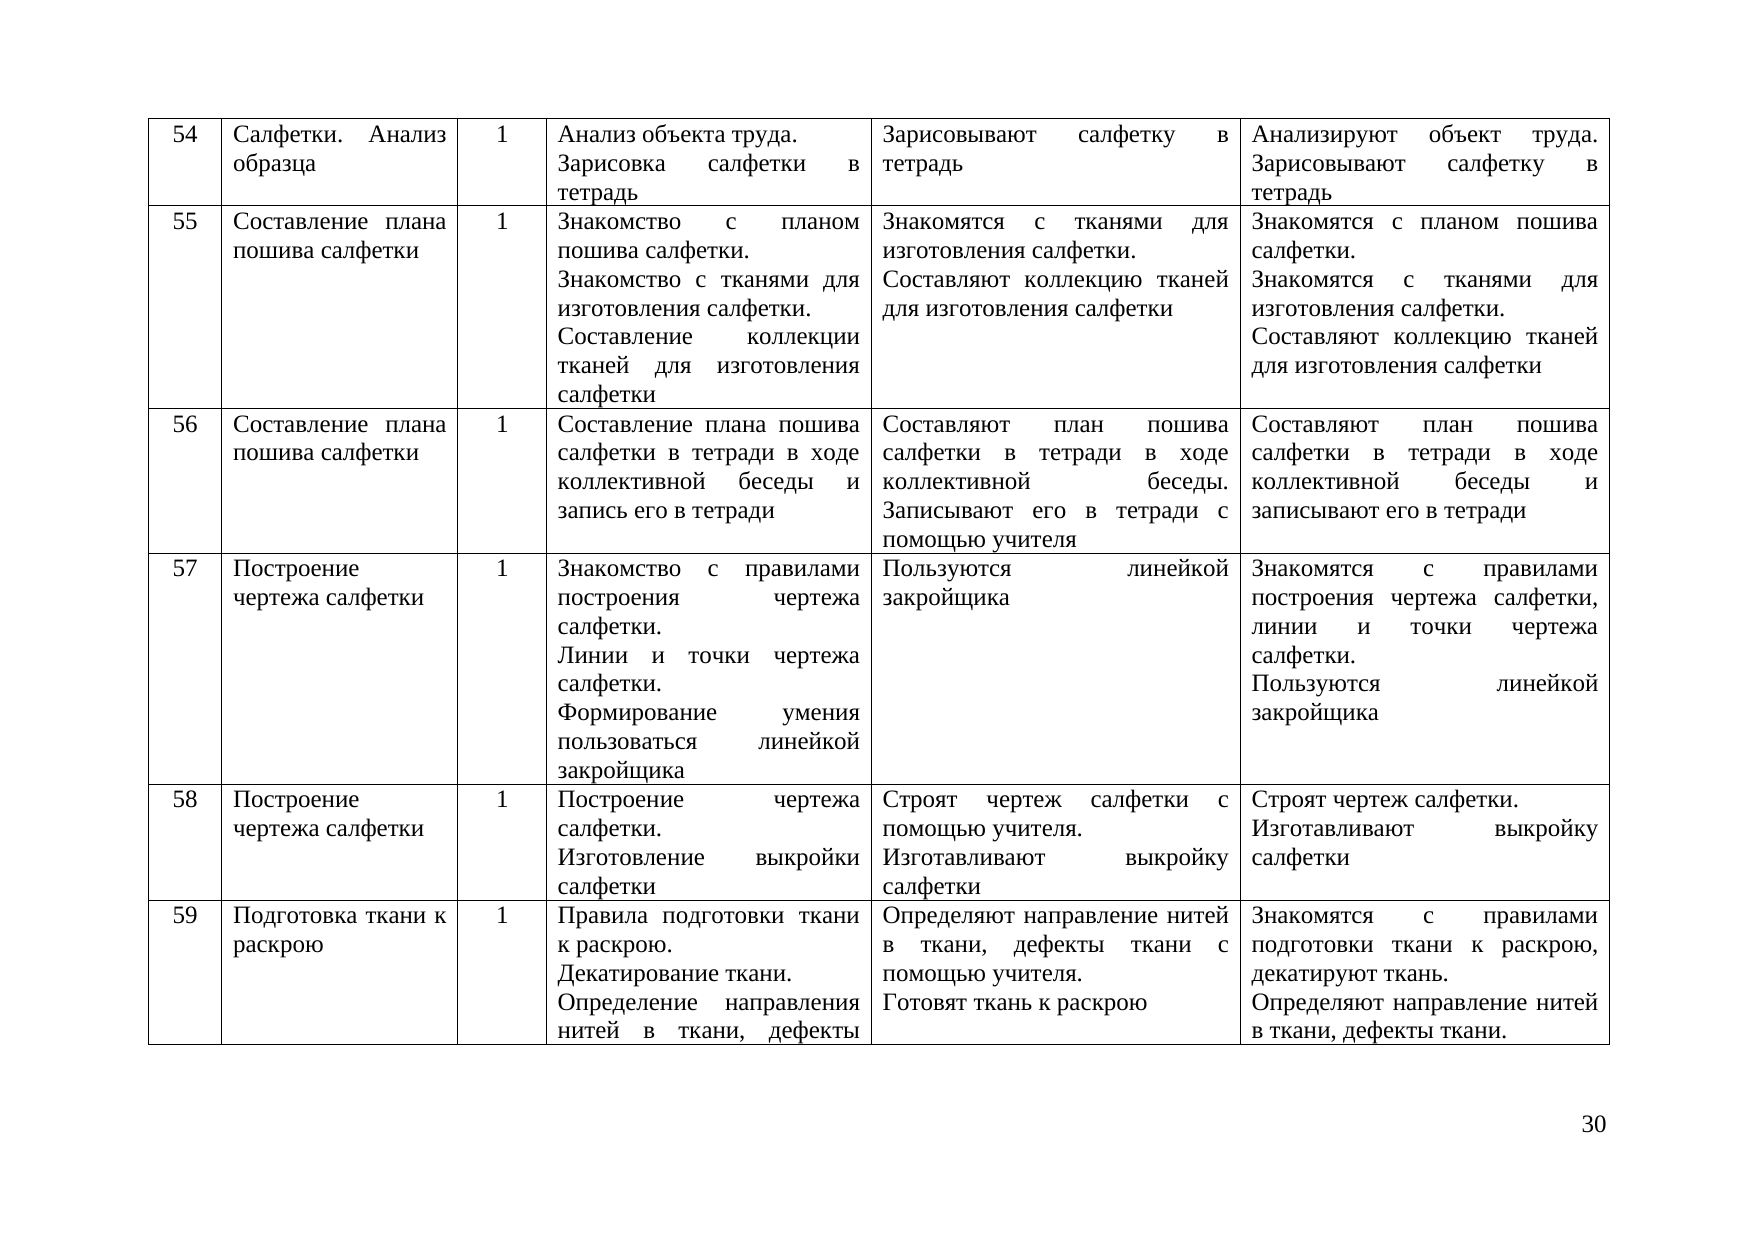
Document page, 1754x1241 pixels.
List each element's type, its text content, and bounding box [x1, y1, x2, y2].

table_cell 57 [149, 554, 221, 783]
table_cell Знакомство с правилами построения чертежа салфетки. Линии и точки чертежа салфетки. Формирование умения пользоваться линейкой закройщика [547, 554, 871, 783]
table_cell Составляют план пошива салфетки в тетради в ходе коллективной беседы и записывают его в тетради [1241, 409, 1609, 552]
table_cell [222, 119, 457, 205]
table_cell Знакомятся с правилами построения чертежа салфетки, линии и точки чертежа салфетки. Пользуются линейкой закройщика [1241, 554, 1609, 783]
table_cell 59 [149, 901, 221, 1044]
table_cell Пользуются линейкой закройщика [872, 554, 1240, 783]
table_cell Знакомство с планом пошива салфетки. Знакомство с тканями для изготовления салфетки. Составление коллекции тканей для изготовления салфетки [547, 206, 871, 408]
table_cell 54 [149, 119, 221, 205]
table_cell Строят чертеж салфетки. Изготавливают выкройку салфетки [1241, 785, 1609, 899]
table_cell 58 [149, 785, 221, 899]
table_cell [1241, 901, 1609, 1044]
table_cell Составляют план пошива салфетки в тетради в ходе коллективной беседы. Записывают его в тетради с помощью учителя [872, 409, 1240, 552]
table_cell 55 [149, 206, 221, 408]
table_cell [872, 901, 1240, 1044]
table_cell Построение чертежа салфетки [222, 785, 457, 899]
table_cell 1 [458, 409, 546, 552]
table_cell Знакомятся с тканями для изготовления салфетки. Составляют коллекцию тканей для изготовления салфетки [872, 206, 1240, 408]
table_cell Анализ объекта труда. Зарисовка салфетки в тетрадь [547, 119, 871, 205]
table_cell Построение чертежа салфетки. Изготовление выкройки салфетки [547, 785, 871, 899]
table_cell Анализируют объект труда. Зарисовывают салфетку в тетрадь [1241, 119, 1609, 205]
table_cell 56 [149, 409, 221, 552]
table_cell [547, 901, 871, 1044]
table_cell Зарисовывают салфетку в тетрадь [872, 119, 1240, 205]
table_cell Построение чертежа салфетки [222, 554, 457, 783]
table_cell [222, 901, 457, 1044]
table_cell 1 [458, 119, 546, 205]
table_cell Составление плана пошива салфетки [222, 409, 457, 552]
table_cell Строят чертеж салфетки с помощью учителя. Изготавливают выкройку салфетки [872, 785, 1240, 899]
table_cell Знакомятся с планом пошива салфетки. Знакомятся с тканями для изготовления салфетки. Составляют коллекцию тканей для изготовления салфетки [1241, 206, 1609, 408]
table_cell 1 [458, 785, 546, 899]
table_cell 1 [458, 206, 546, 408]
table_cell 1 [458, 901, 546, 1044]
table_cell Составление плана пошива салфетки в тетради в ходе коллективной беседы и запись его в тетради [547, 409, 871, 552]
table_cell Составление плана пошива салфетки [222, 206, 457, 408]
table_cell 1 [458, 554, 546, 783]
